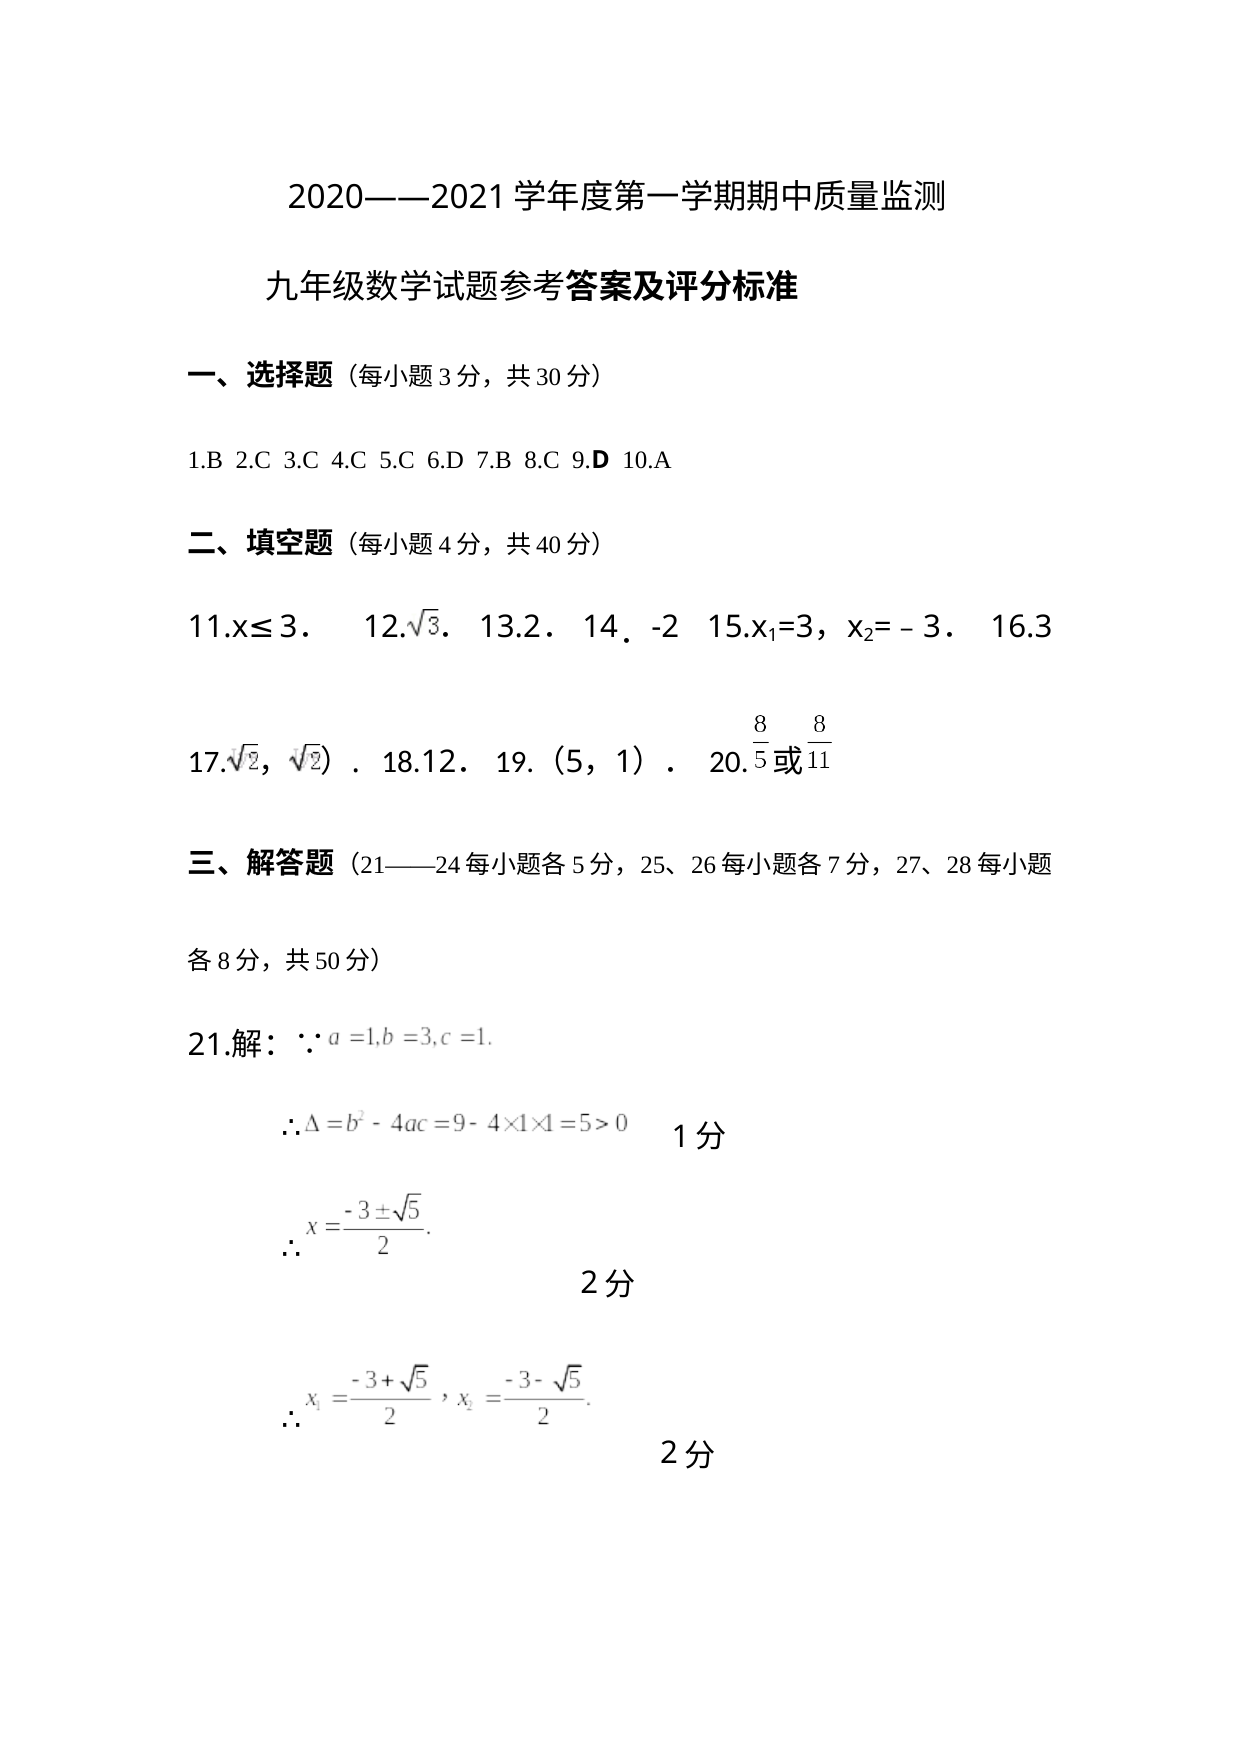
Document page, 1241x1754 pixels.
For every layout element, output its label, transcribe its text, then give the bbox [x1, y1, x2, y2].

picture [227, 744, 258, 773]
picture [407, 609, 439, 638]
text ∴ 2分 [187, 1359, 1053, 1489]
text 2020——2021学年度第一学期期中质量监测 [187, 162, 1053, 227]
text 11.x≤3． 12.． 13.2． 14．-2 15.x1=3，x2=﹣3． 16.3 17.，）. 18.12． 19.（5，1）． 20.或 [187, 594, 1053, 806]
text ∴ 2分 [187, 1189, 1053, 1319]
text ∴ 1分 [187, 1097, 1053, 1162]
text 一、选择题（每小题3分，共30分） [187, 340, 1053, 405]
picture [289, 744, 321, 773]
text 二、填空题（每小题4分，共40分） [187, 508, 1053, 573]
text 1.B 2.C 3.C 4.C 5.C 6.D 7.B 8.C 9.D 10.A [187, 426, 1053, 491]
text 九年级数学试题参考答案及评分标准 [187, 251, 1053, 316]
text 三、解答题（21——24每小题各5分，25、26每小题各7分，27、28每小题各8分，共50分） [187, 828, 1053, 991]
text 21.解：∵ [187, 1009, 1053, 1074]
